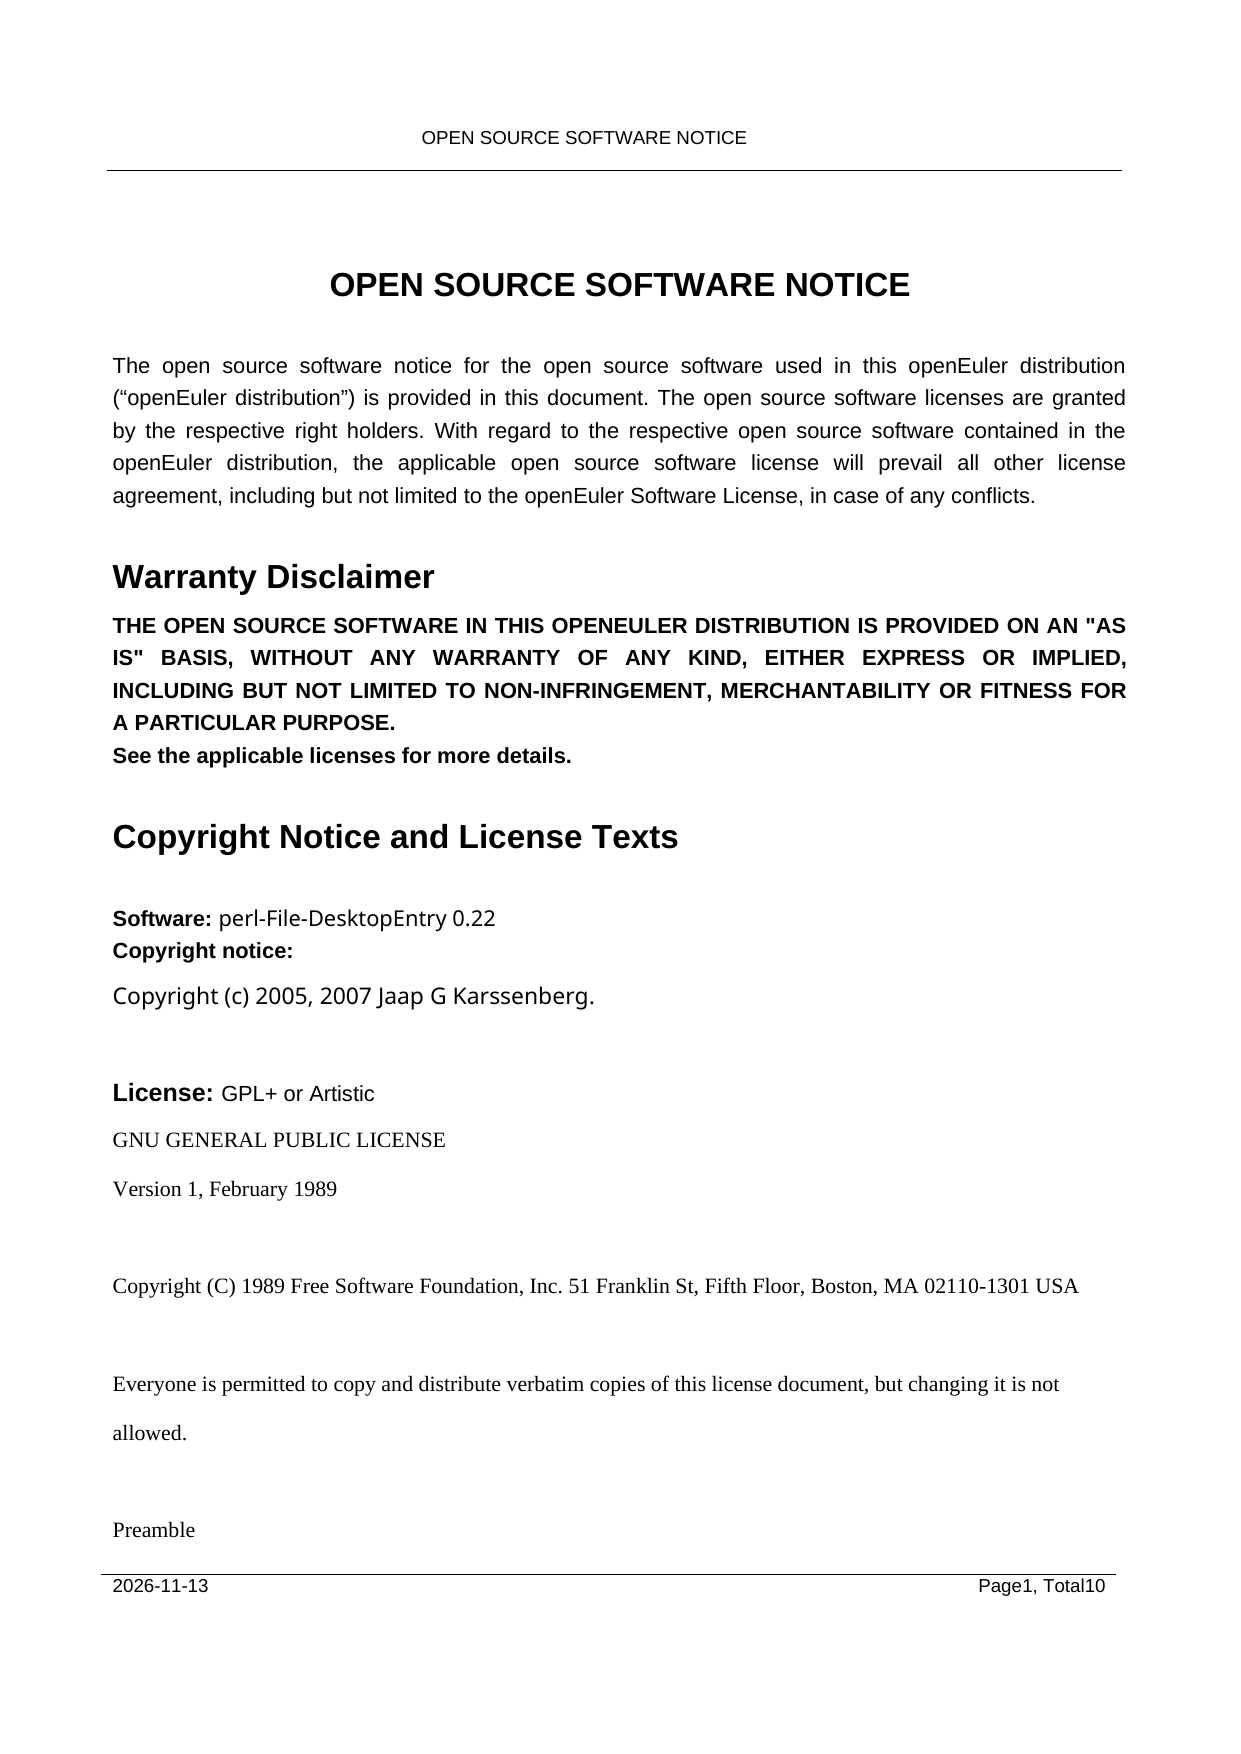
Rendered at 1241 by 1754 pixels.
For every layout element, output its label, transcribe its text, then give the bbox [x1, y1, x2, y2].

text THE OPEN SOURCE SOFTWARE IN THIS OPENEULER DISTRIBUTION IS PROVIDED ON AN "AS IS" BASIS, WITHOUT ANY WARRANTY OF ANY KIND, EITHER EXPRESS OR IMPLIED, INCLUDING BUT NOT LIMITED TO NON-INFRINGEMENT, MERCHANTABILITY OR FITNESS FOR A PARTICULAR PURPOSE. See the applicable licenses for more details. [112, 609, 1128, 771]
text OPEN SOURCE SOFTWARE NOTICE [112, 251, 1128, 316]
text Copyright (c) 2005, 2007 Jaap G Karssenberg. [112, 979, 1128, 1060]
text Copyright notice: [112, 934, 1128, 966]
text The open source software notice for the open source software used in this openEuler distribution (“openEuler distribution”) is provided in this document. The open source software licenses are granted by the respective right holders. With regard to the respective open source software contained in the openEuler distribution, the applicable open source software license will prevail all other license agreement, including but not limited to the openEuler Software License, in case of any conflicts. [112, 349, 1128, 511]
text Warranty Disclaimer [112, 544, 1128, 609]
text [112, 1123, 1128, 1546]
text Copyright Notice and License Texts [112, 804, 1128, 869]
text Software: perl-File-DesktopEntry 0.22 [112, 901, 1128, 934]
text License: GPL+ or Artistic [112, 1077, 1128, 1109]
